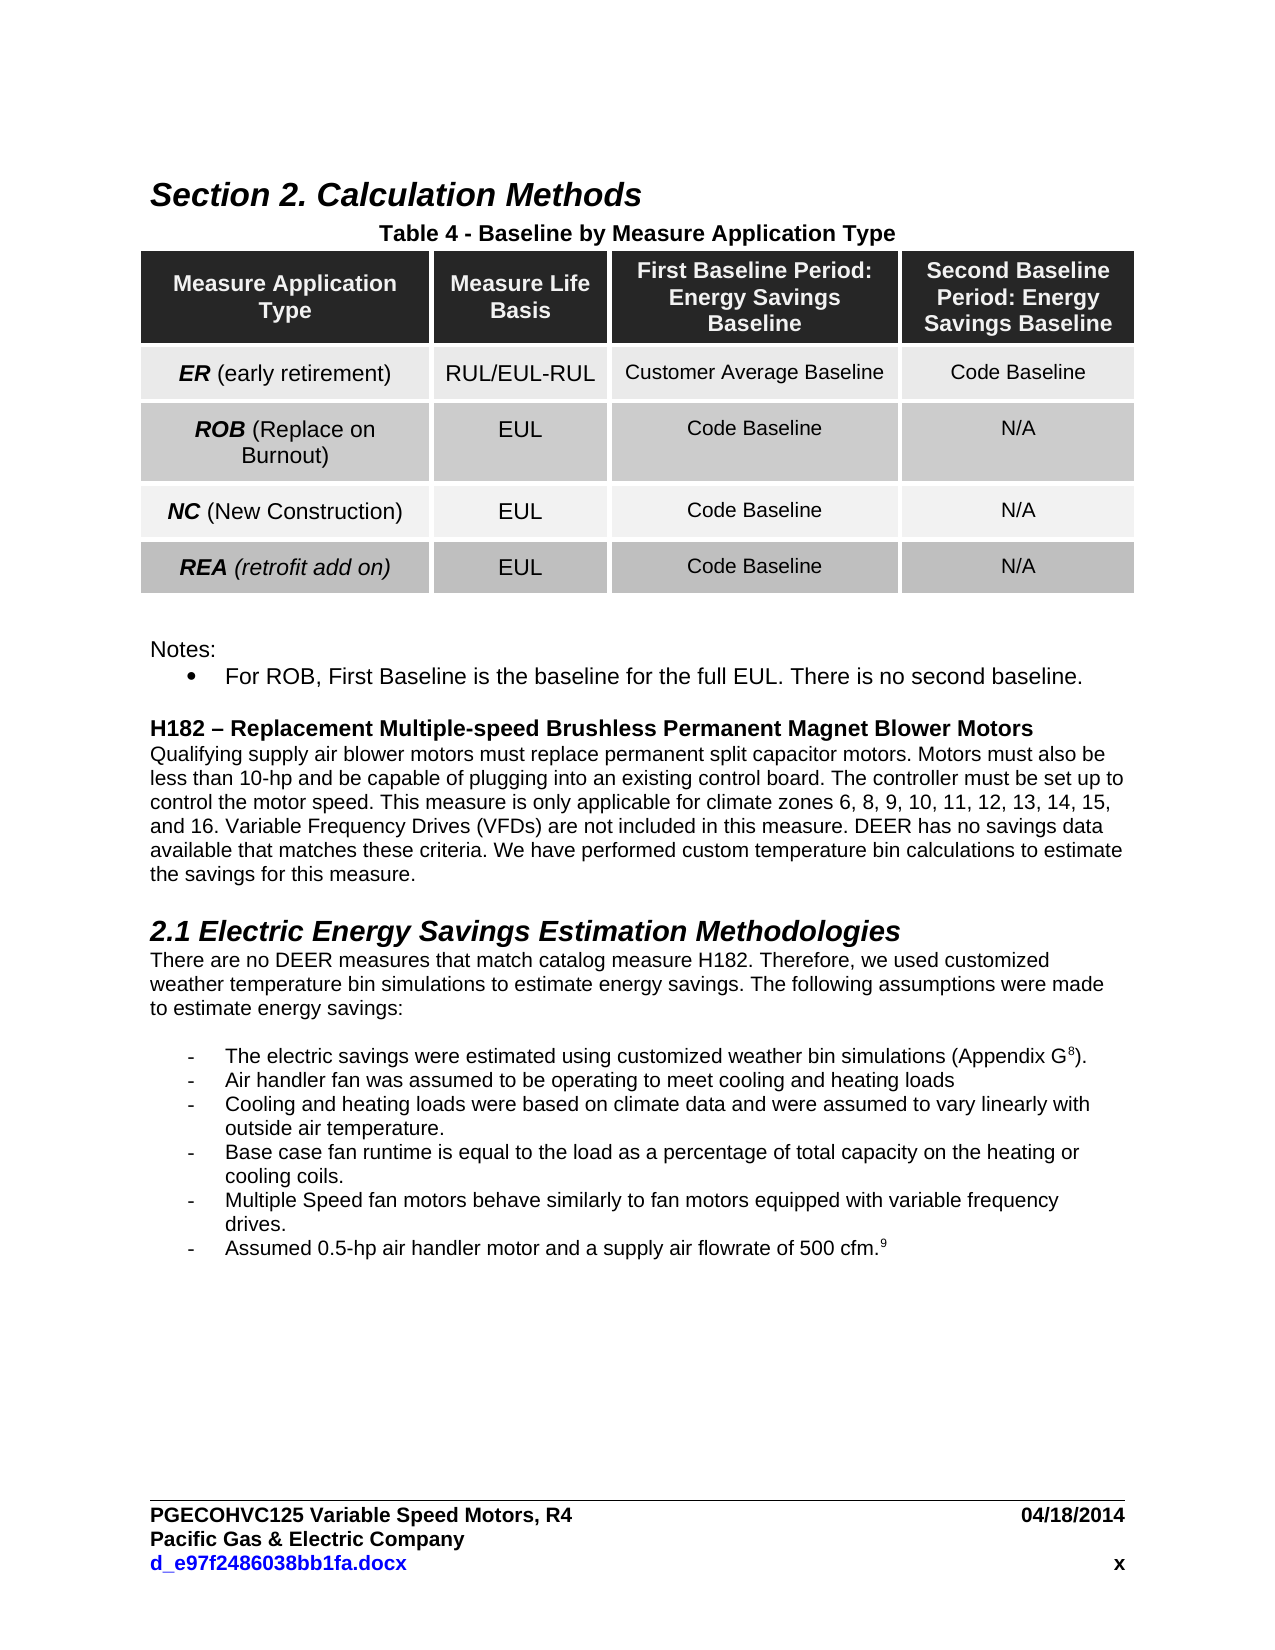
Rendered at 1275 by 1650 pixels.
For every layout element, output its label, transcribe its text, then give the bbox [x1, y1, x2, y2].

table_cell Code Baseline [612, 542, 898, 593]
list Assumed 0.5-hp air handler motor and a supply air flowrate of 500 cfm. [187, 1236, 1125, 1260]
list Cooling and heating loads were based on climate data and were assumed to vary linearly with outside air temperature. [187, 1092, 1125, 1140]
table_cell EUL [434, 542, 607, 593]
list Base case fan runtime is equal to the load as a percentage of total capacity on the heating or cooling coils. [187, 1140, 1125, 1188]
table_cell EUL [434, 403, 607, 481]
table_cell ROB (Replace on Burnout) [141, 403, 429, 481]
table_cell Code Baseline [612, 403, 898, 481]
table_cell N/A [902, 542, 1134, 593]
table_header Second Baseline Period: Energy Savings Baseline [902, 251, 1134, 343]
table_cell N/A [902, 403, 1134, 481]
subtitle 2.1 Electric Energy Savings Estimation Methodologies [150, 914, 1125, 948]
table_cell ER (early retirement) [141, 347, 429, 399]
table_cell Customer Average Baseline [612, 347, 898, 399]
table_cell REA (retrofit add on) [141, 542, 429, 593]
table_cell EUL [434, 486, 607, 537]
subtitle Section 2. Calculation Methods [150, 175, 1125, 213]
text Table 4 - Baseline by Measure Application Type [150, 220, 1125, 246]
text H182 – Replacement Multiple-speed Brushless Permanent Magnet Blower Motors [150, 715, 1125, 742]
table_cell N/A [902, 486, 1134, 537]
table_header Measure Life Basis [434, 251, 607, 343]
list Air handler fan was assumed to be operating to meet cooling and heating loads [187, 1068, 1125, 1092]
table_cell Code Baseline [902, 347, 1134, 399]
table_header First Baseline Period: Energy Savings Baseline [612, 251, 898, 343]
table_header Measure Application Type [141, 251, 429, 343]
table_cell RUL/EUL-RUL [434, 347, 607, 399]
text There are no DEER measures that match catalog measure H182. Therefore, we used customized weather temperature bin simulations to estimate energy savings. The following assumptions were made to estimate energy savings: [150, 948, 1125, 1019]
table_cell NC (New Construction) [141, 486, 429, 537]
list For ROB, First Baseline is the baseline for the full EUL. There is no second baseline. [187, 663, 1125, 689]
list Multiple Speed fan motors behave similarly to fan motors equipped with variable frequency drives. [187, 1188, 1125, 1236]
text Qualifying supply air blower motors must replace permanent split capacitor motors. Motors must also be less than 10-hp and be capable of plugging into an existing control board. The controller must be set up to control the motor speed. This measure is only applicable for climate zones 6, 8, 9, 10, 11, 12, 13, 14, 15, and 16. Variable Frequency Drives (VFDs) are not included in this measure. DEER has no savings data available that matches these criteria. We have performed custom temperature bin calculations to estimate the savings for this measure. [150, 742, 1125, 885]
text Notes: [150, 636, 1125, 663]
table_cell Code Baseline [612, 486, 898, 537]
list The electric savings were estimated using customized weather bin simulations (Appendix G). [187, 1043, 1125, 1068]
